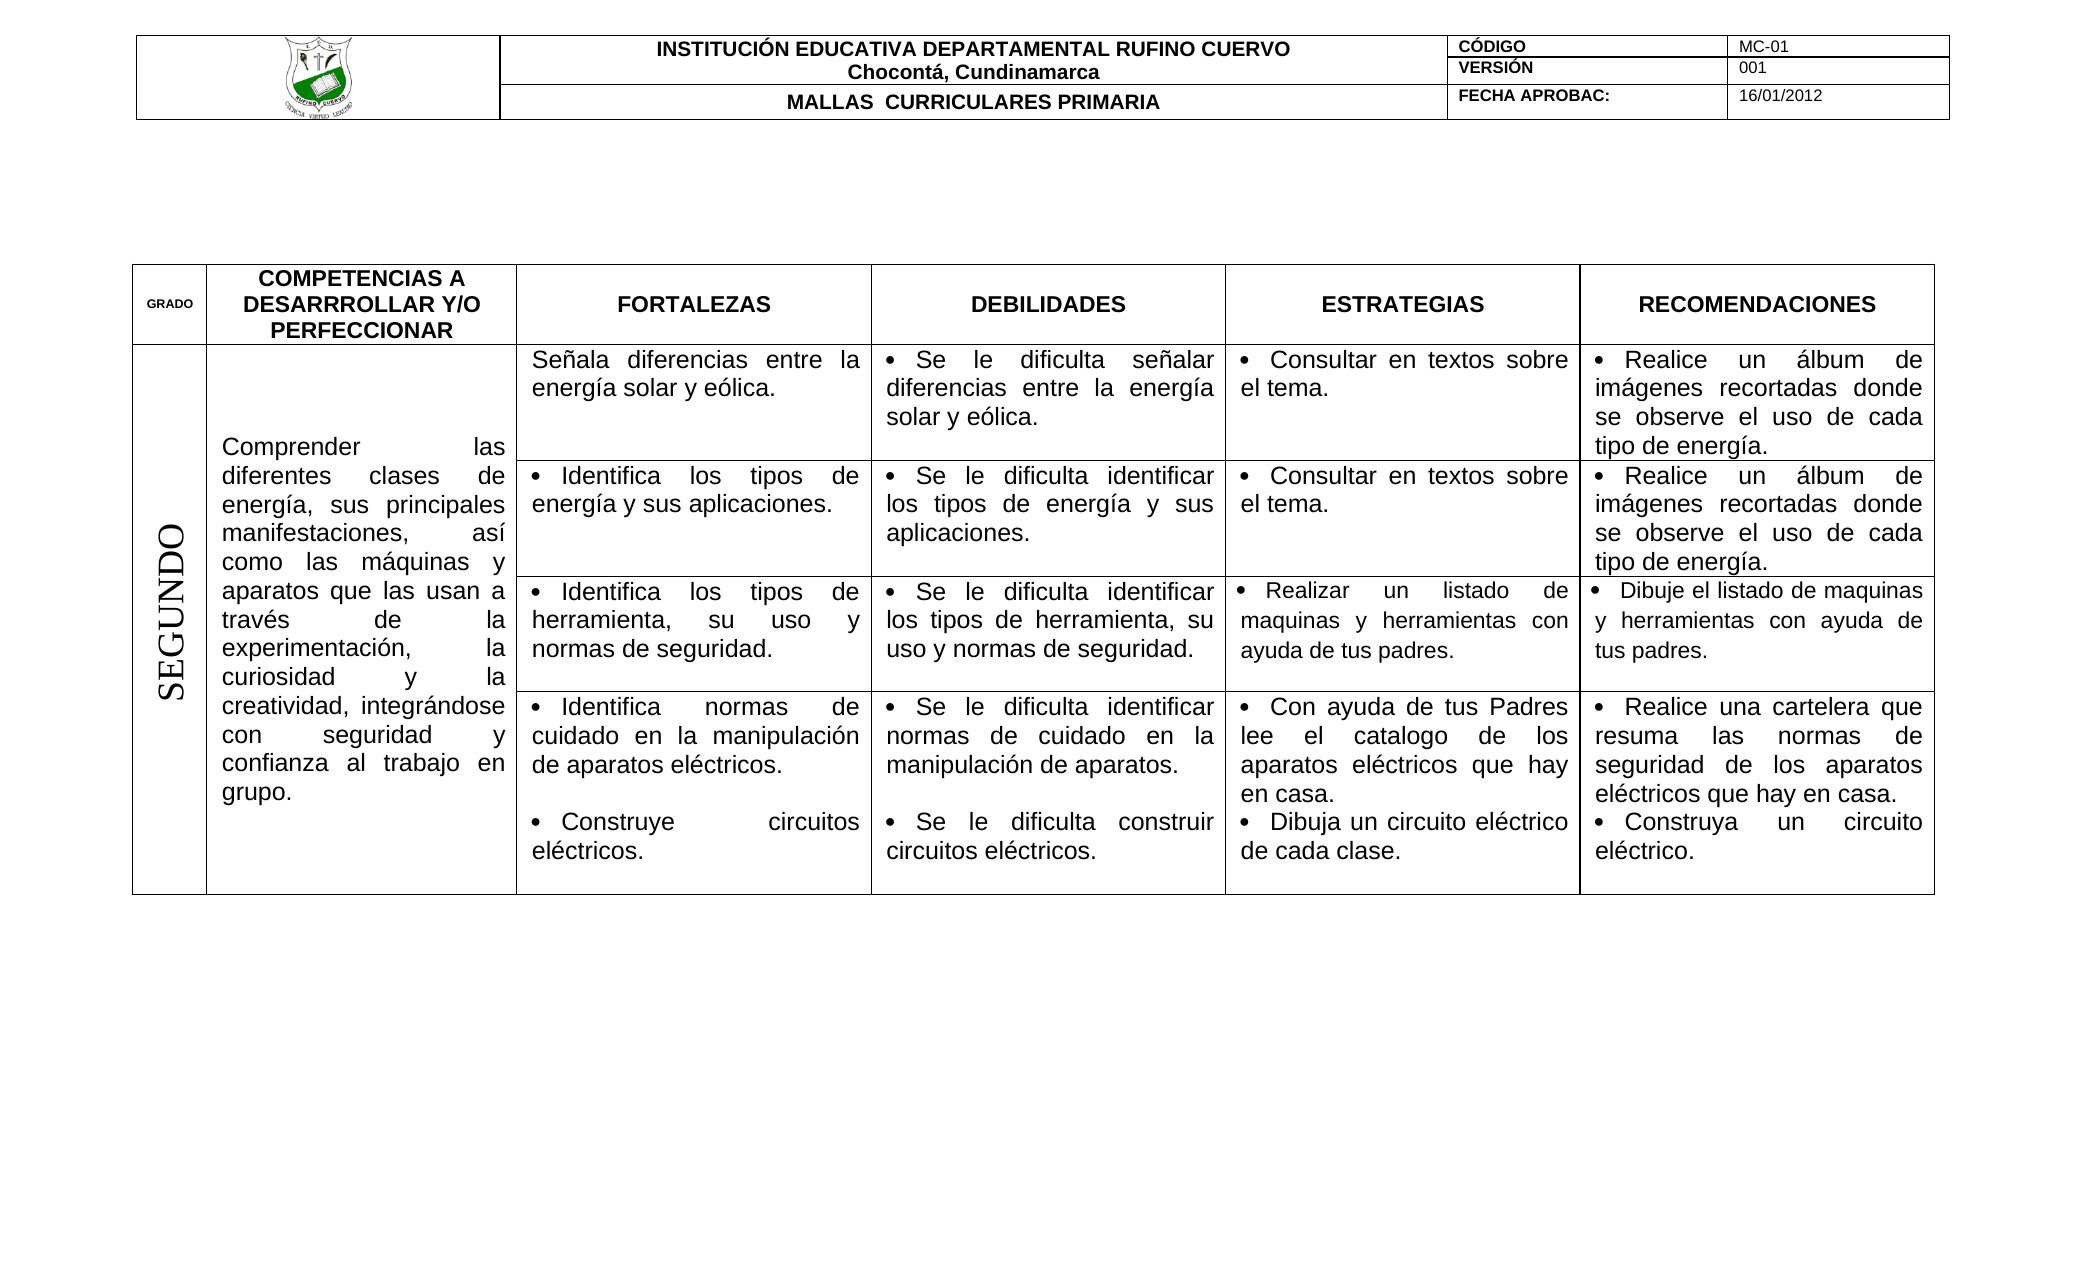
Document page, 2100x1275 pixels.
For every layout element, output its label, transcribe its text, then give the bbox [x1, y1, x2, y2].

table_header FORTALEZAS [517, 265, 871, 343]
table_cell Realice una cartelera que resuma las normas de seguridad de los aparatos eléctricos que hay en casa. Construya un circuito eléctrico. [1581, 692, 1934, 894]
table_cell Se le dificulta señalar diferencias entre la energía solar y eólica. [872, 345, 1225, 459]
picture [284, 36, 353, 119]
table_cell Identifica los tipos de energía y sus aplicaciones. [517, 461, 871, 576]
table_cell Se le dificulta identificar normas de cuidado en la manipulación de aparatos. Se le dificulta construir circuitos eléctricos. [872, 692, 1225, 894]
table_cell Identifica los tipos de herramienta, su uso y normas de seguridad. [517, 577, 871, 691]
table_cell Dibuje el listado de maquinas y herramientas con ayuda de tus padres. [1581, 577, 1934, 691]
table_cell Identifica normas de cuidado en la manipulación de aparatos eléctricos. Construye circuitos eléctricos. [517, 692, 871, 894]
table_cell Se le dificulta identificar los tipos de herramienta, su uso y normas de seguridad. [872, 577, 1225, 691]
table_cell Realice un álbum de imágenes recortadas donde se observe el uso de cada tipo de energía. [1581, 345, 1934, 459]
table_cell Señala diferencias entre la energía solar y eólica. [517, 345, 871, 459]
table_cell Realice un álbum de imágenes recortadas donde se observe el uso de cada tipo de energía. [1581, 461, 1934, 576]
table_cell Se le dificulta identificar los tipos de energía y sus aplicaciones. [872, 461, 1225, 576]
table_header COMPETENCIAS A DESARRROLLAR Y/O PERFECCIONAR [207, 265, 516, 343]
table_header DEBILIDADES [872, 265, 1225, 343]
table_cell Consultar en textos sobre el tema. [1226, 461, 1579, 576]
table_cell SEGUNDO [133, 345, 206, 894]
table_cell Consultar en textos sobre el tema. [1226, 345, 1579, 459]
table_cell Realizar un listado de maquinas y herramientas con ayuda de tus padres. [1226, 577, 1579, 691]
table_cell Con ayuda de tus Padres lee el catalogo de los aparatos eléctricos que hay en casa. Dibuja un circuito eléctrico de cada clase. [1226, 692, 1579, 894]
table_header RECOMENDACIONES [1581, 265, 1934, 343]
table_header GRADO [133, 265, 206, 343]
table_cell Comprender las diferentes clases de energía, sus principales manifestaciones, así como las máquinas y aparatos que las usan a través de la experimentación, la curiosidad y la creatividad, integrándose con seguridad y confianza al trabajo en grupo. [207, 345, 516, 894]
table_header ESTRATEGIAS [1226, 265, 1579, 343]
